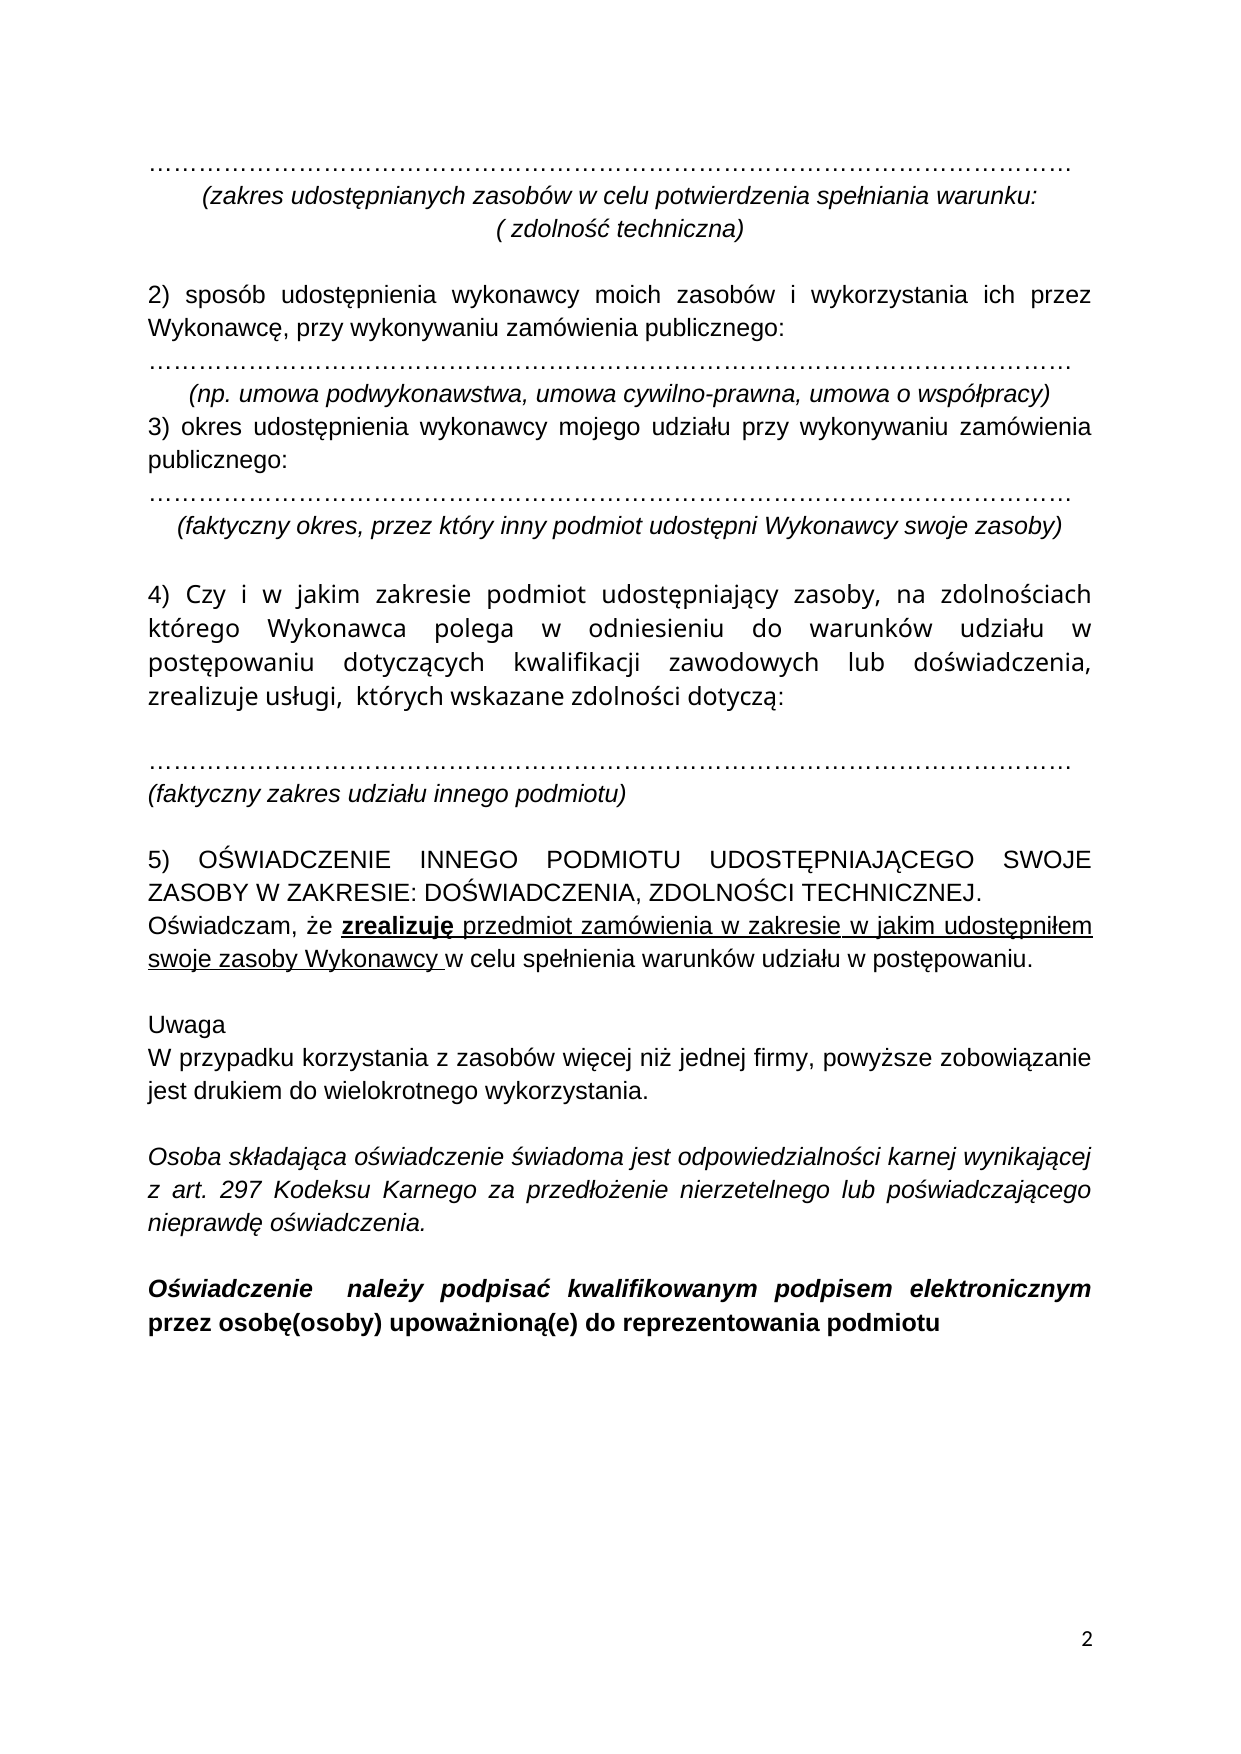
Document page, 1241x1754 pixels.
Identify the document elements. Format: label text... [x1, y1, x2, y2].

text ………………………………………………………………………………………………… [148, 746, 1093, 775]
text ( zdolność techniczna) [148, 214, 1093, 242]
text (faktyczny okres, przez który inny podmiot udostępni Wykonawcy swoje zasoby) [148, 511, 1093, 539]
text (faktyczny zakres udziału innego podmiotu) [148, 779, 1093, 808]
text W przypadku korzystania z zasobów więcej niż jednej firmy, powyższe zobowiązanie jest drukiem do wielokrotnego wykorzystania. [148, 1043, 1093, 1105]
text 5) OŚWIADCZENIE INNEGO PODMIOTU UDOSTĘPNIAJĄCEGO SWOJE ZASOBY W ZAKRESIE: DOŚWIADCZENIA, ZDOLNOŚCI TECHNICZNEJ. [148, 845, 1093, 907]
text 2) sposób udostępnienia wykonawcy moich zasobów i wykorzystania ich przez Wykonawcę, przy wykonywaniu zamówienia publicznego: [148, 280, 1093, 341]
text Oświadczenie należy podpisać kwalifikowanym podpisem elektronicznym przez osobę(osoby) upoważnioną(e) do reprezentowania podmiotu [148, 1274, 1093, 1336]
text (np. umowa podwykonawstwa, umowa cywilno-prawna, umowa o współpracy) [148, 379, 1093, 407]
text ………………………………………………………………………………………………… [148, 478, 1093, 507]
text 3) okres udostępnienia wykonawcy mojego udziału przy wykonywaniu zamówienia publicznego: [148, 412, 1093, 473]
text Osoba składająca oświadczenie świadoma jest odpowiedzialności karnej wynikającej z art. 297 Kodeksu Karnego za przedłożenie nierzetelnego lub poświadczającego nieprawdę oświadczenia. [148, 1142, 1093, 1237]
text Oświadczam, że zrealizuję przedmiot zamówienia w zakresie w jakim udostępniłem swoje zasoby Wykonawcy w celu spełnienia warunków udziału w postępowaniu. [148, 911, 1093, 973]
text (zakres udostępnianych zasobów w celu potwierdzenia spełniania warunku: [148, 181, 1093, 209]
text ………………………………………………………………………………………………… [148, 148, 1093, 176]
text 4) Czy i w jakim zakresie podmiot udostępniający zasoby, na zdolnościach którego Wykonawca polega w odniesieniu do warunków udziału w postępowaniu dotyczących kwalifikacji zawodowych lub doświadczenia, zrealizuje usługi, których wskazane zdolności dotyczą: [148, 577, 1093, 713]
text Uwaga [148, 1010, 1093, 1039]
text ………………………………………………………………………………………………… [148, 346, 1093, 374]
